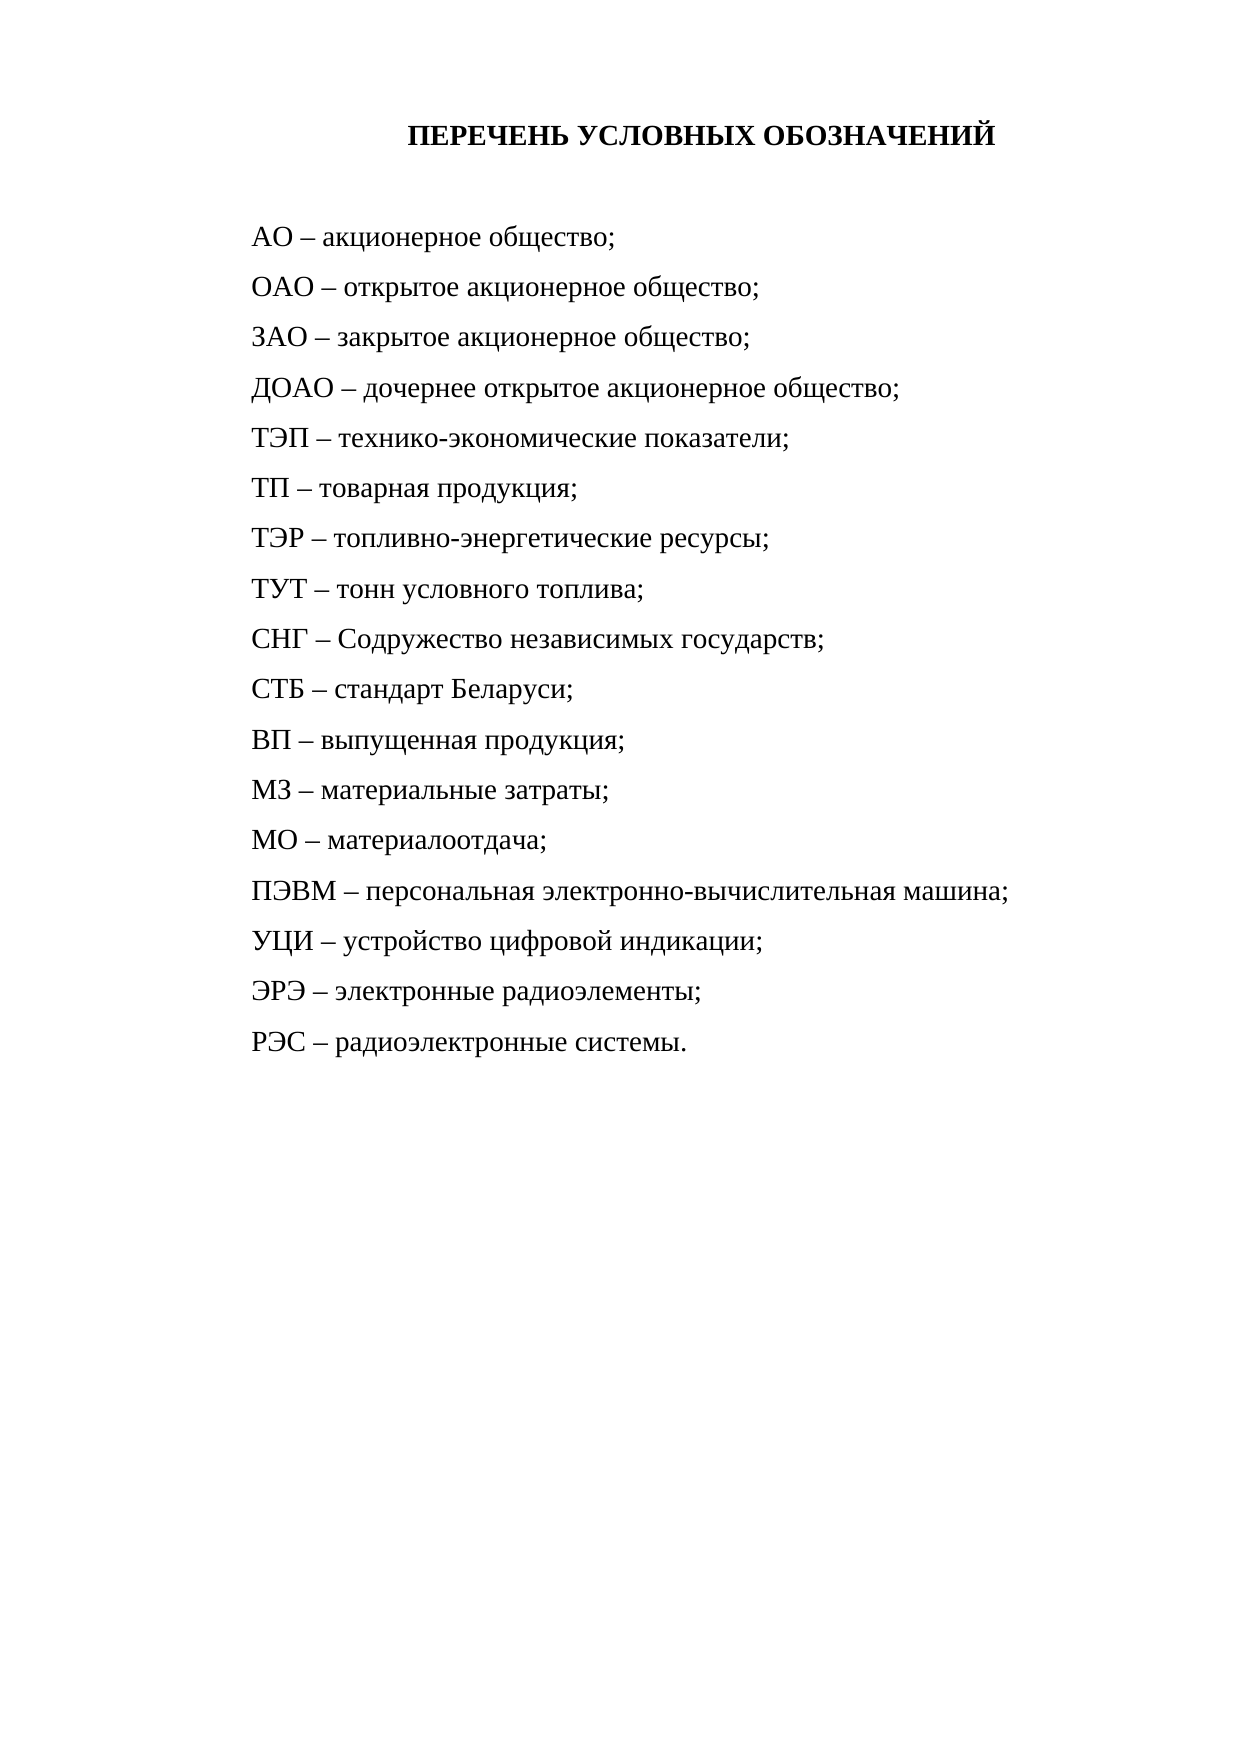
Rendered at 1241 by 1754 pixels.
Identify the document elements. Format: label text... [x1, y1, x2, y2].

text СНГ – Содружество независимых государств; [177, 621, 1152, 655]
text ПЭВМ – персональная электронно-вычислительная машина; [177, 873, 1152, 906]
text ВП – выпущенная продукция; [177, 722, 1152, 755]
text МЗ – материальные затраты; [177, 772, 1152, 806]
text ТЭП – технико-экономические показатели; [177, 420, 1152, 453]
text АО – акционерное общество; [177, 219, 1152, 252]
text ТП – товарная продукция; [177, 470, 1152, 504]
text ДОАО – дочернее открытое акционерное общество; [177, 370, 1152, 403]
text ОАО – открытое акционерное общество; [177, 269, 1152, 303]
text ЗАО – закрытое акционерное общество; [177, 319, 1152, 353]
text ПЕРЕЧЕНЬ УСЛОВНЫХ ОБОЗНАЧЕНИЙ [177, 118, 1152, 152]
text УЦИ – устройство цифровой индикации; [177, 923, 1152, 957]
text ТУТ – тонн условного топлива; [177, 571, 1152, 604]
text ЭРЭ – электронные радиоэлементы; [177, 973, 1152, 1007]
text СТБ – стандарт Беларуси; [177, 672, 1152, 705]
text РЭС – радиоэлектронные системы. [177, 1024, 1152, 1057]
text ТЭР – топливно-энергетические ресурсы; [177, 521, 1152, 554]
text МО – материалоотдача; [177, 822, 1152, 856]
